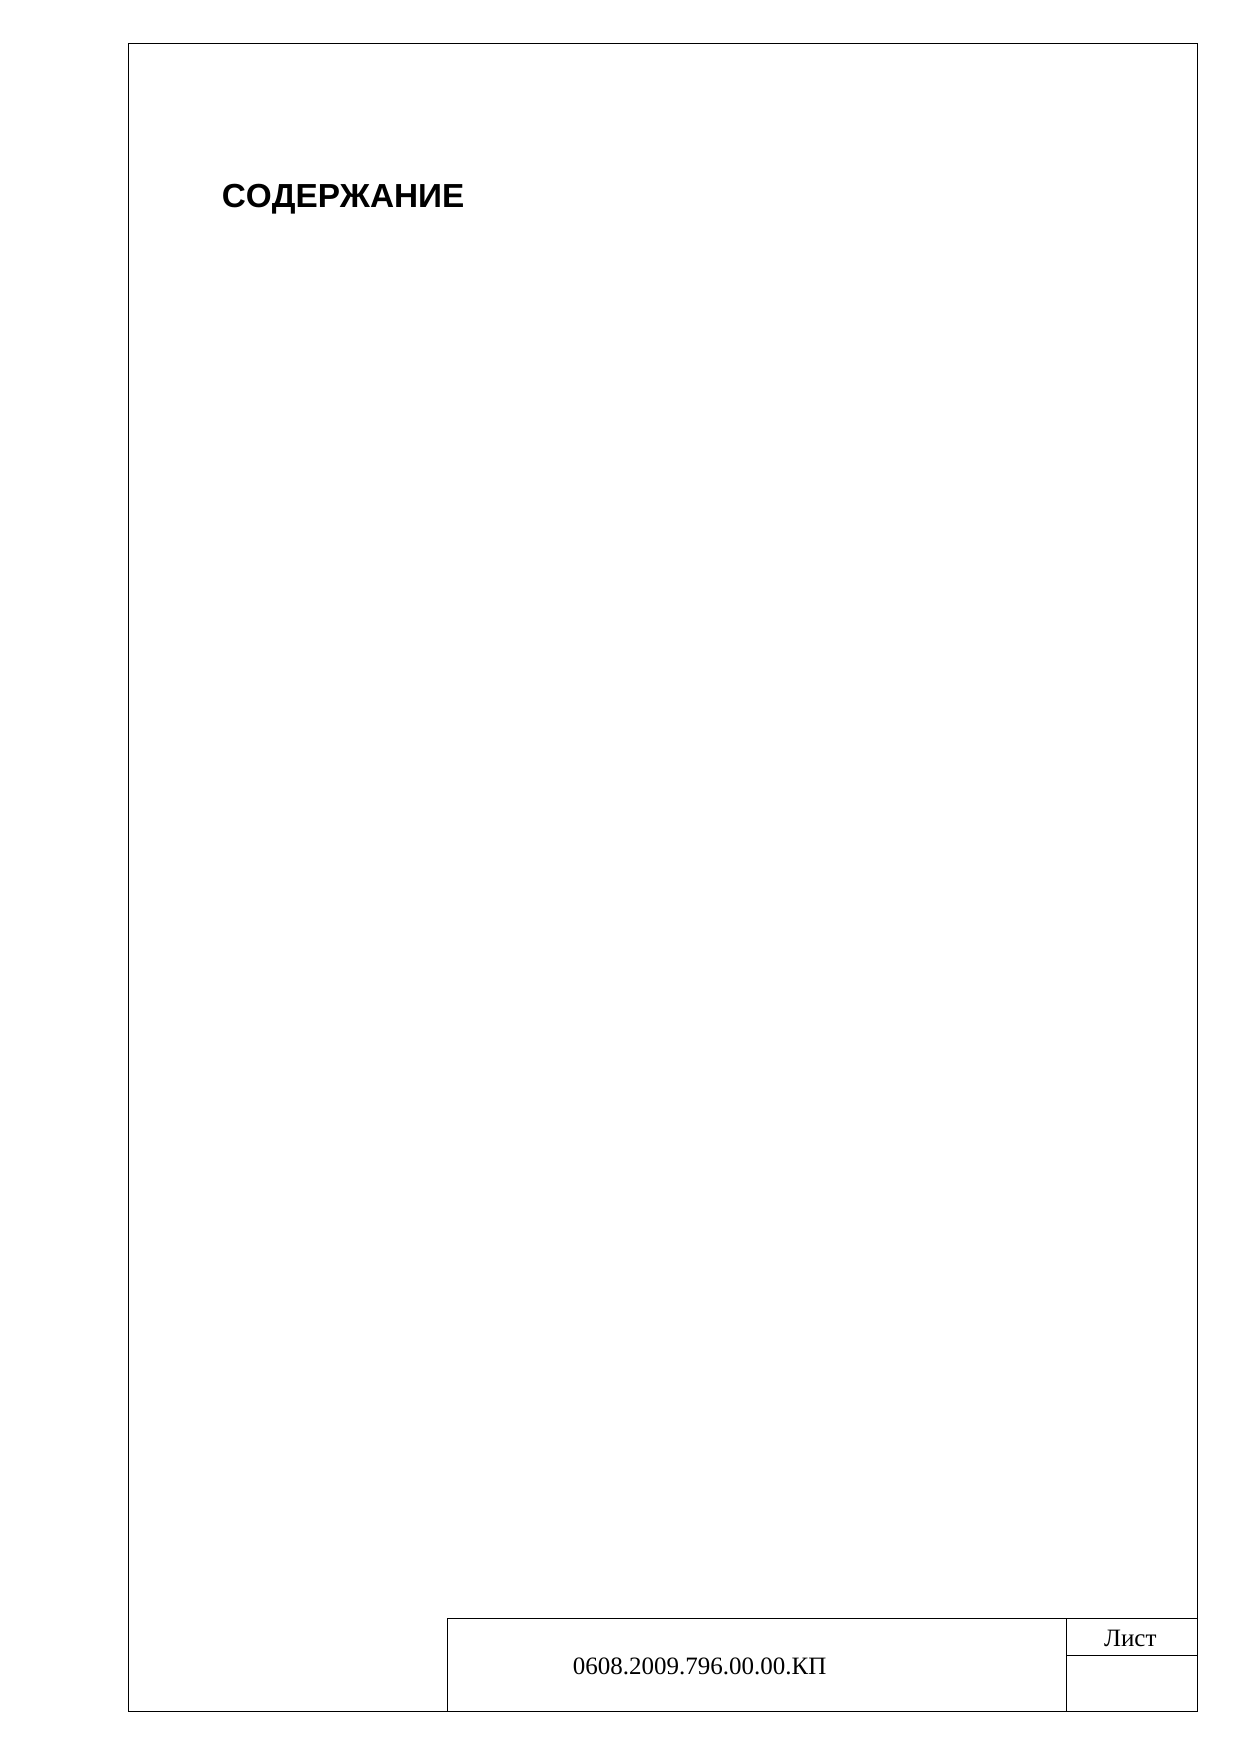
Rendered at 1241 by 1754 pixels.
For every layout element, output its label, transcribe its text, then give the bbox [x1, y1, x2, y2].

subtitle СОДЕРЖАНИЕ [148, 176, 1181, 214]
